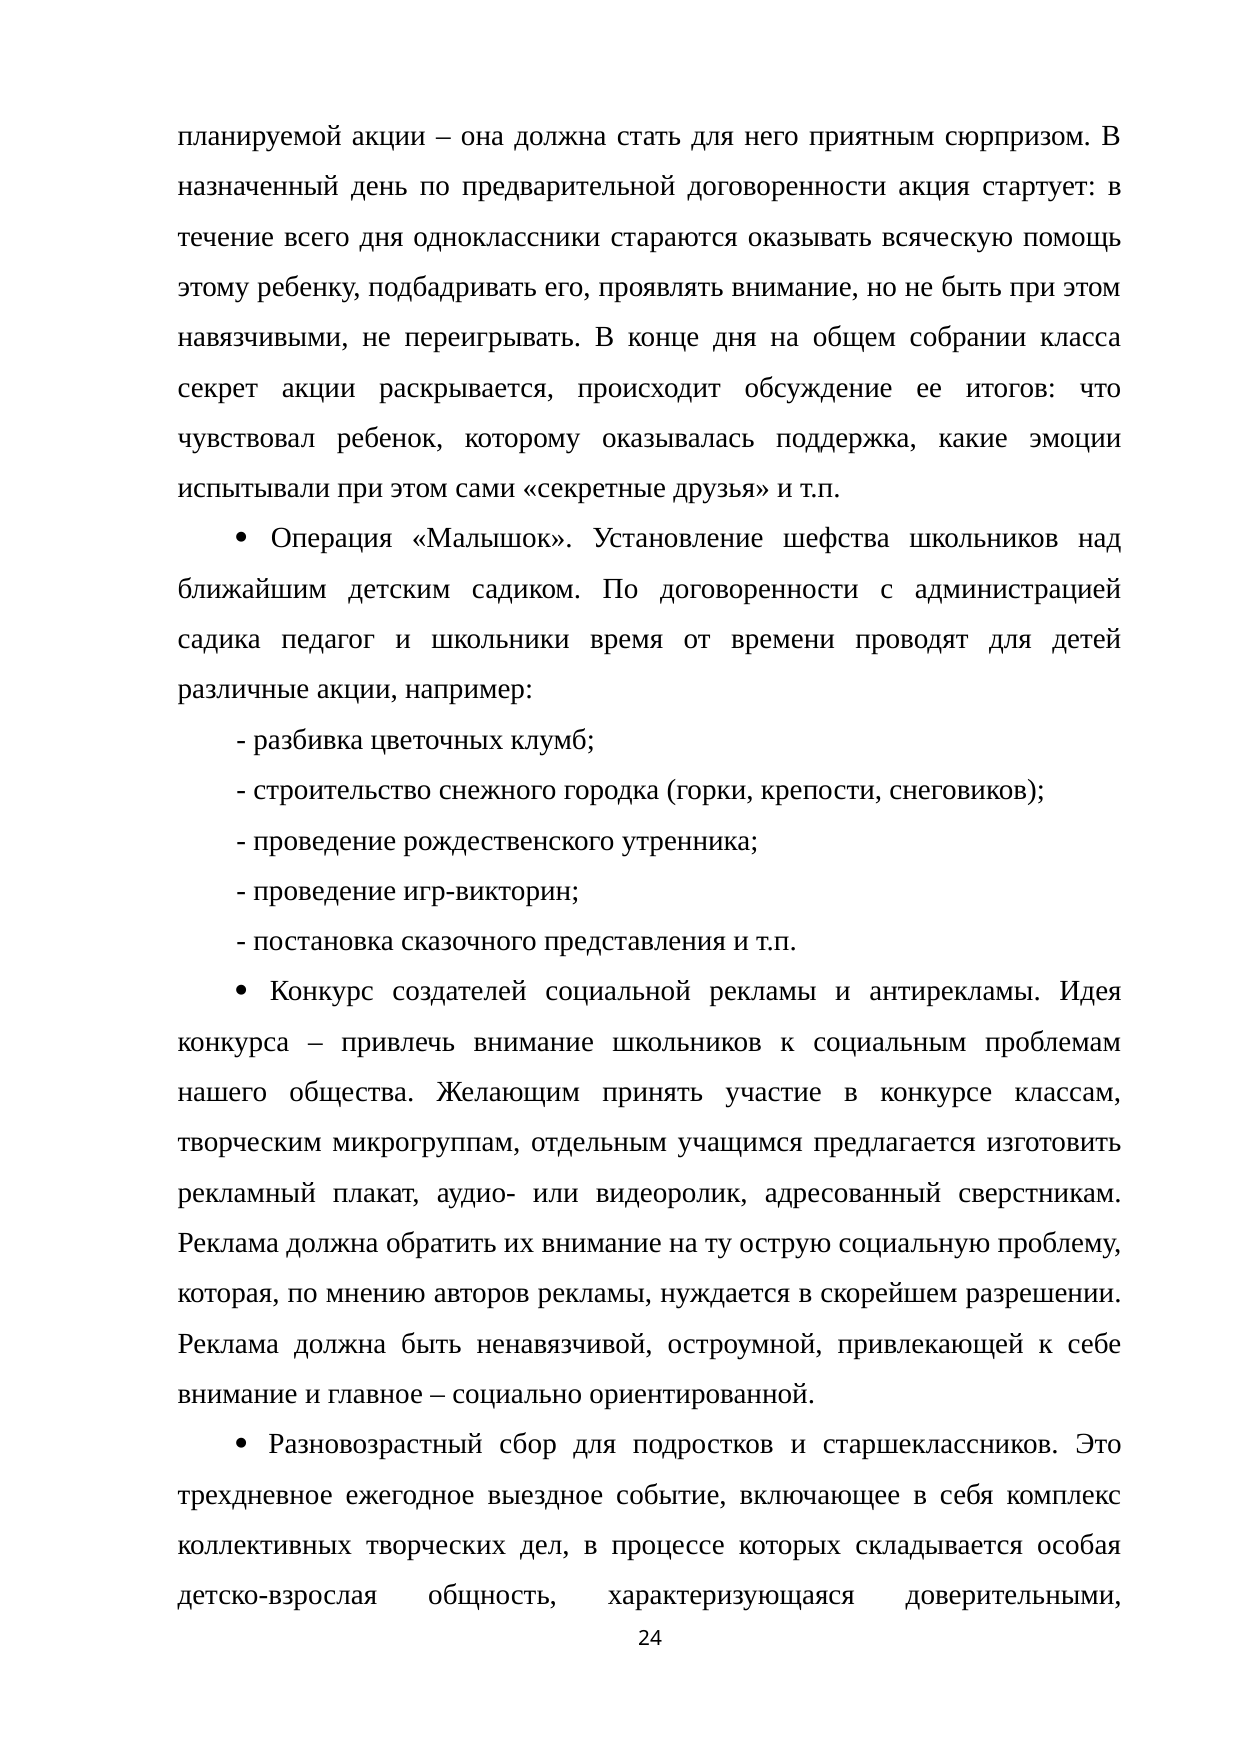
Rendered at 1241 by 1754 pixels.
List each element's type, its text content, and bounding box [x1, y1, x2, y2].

list Конкурс создателей социальной рекламы и антирекламы. Идея конкурса – привлечь внимание школьников к социальным проблемам нашего общества. Желающим принять участие в конкурсе классам, творческим микрогруппам, отдельным учащимся предлагается изготовить рекламный плакат, аудио- или видеоролик, адресованный сверстникам. Реклама должна обратить их внимание на ту острую социальную проблему, которая, по мнению авторов рекламы, нуждается в скорейшем разрешении. Реклама должна быть ненавязчивой, остроумной, привлекающей к себе внимание и главное – социально ориентированной. [177, 973, 1122, 1410]
text - проведение игр-викторин; [236, 873, 1122, 906]
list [177, 118, 1122, 504]
text - строительство снежного городка (горки, крепости, снеговиков); [236, 772, 1122, 806]
text - разбивка цветочных клумб; [236, 722, 1122, 756]
text - постановка сказочного представления и т.п. [236, 923, 1122, 957]
list Операция «Малышок». Установление шефства школьников над ближайшим детским садиком. По договоренности с администрацией садика педагог и школьники время от времени проводят для детей различные акции, например: [177, 521, 1122, 705]
text - проведение рождественского утренника; [236, 823, 1122, 856]
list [177, 1426, 1122, 1611]
